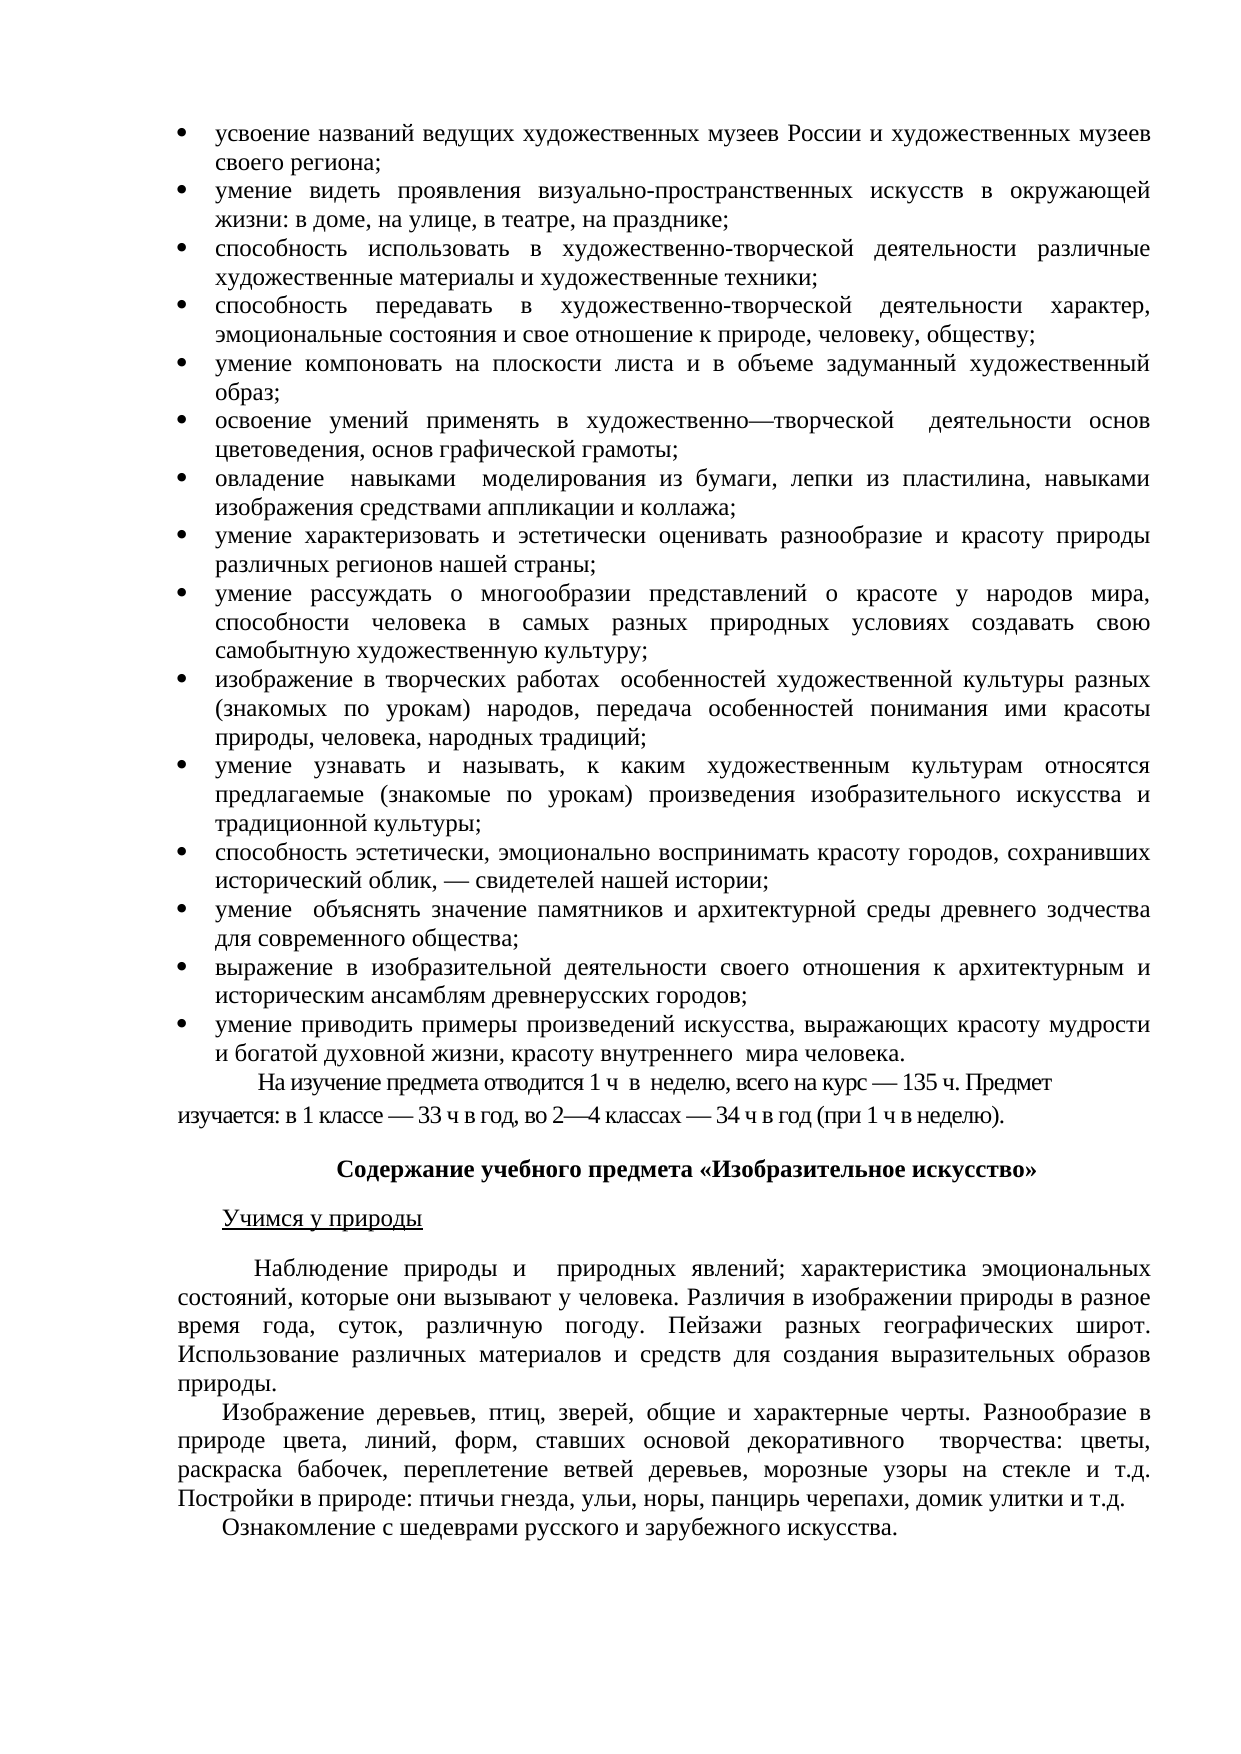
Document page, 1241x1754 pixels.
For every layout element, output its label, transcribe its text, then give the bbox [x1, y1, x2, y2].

list Наблюдение природы и природных явлений; характеристика эмоциональных состояний, которые они вызывают у человека. Различия в изображении природы в разное время года, суток, различную погоду. Пейзажи разных географических широт. Использование различных материалов и средств для создания выразительных образов природы. [177, 1253, 1152, 1397]
list Содержание учебного предмета «Изобразительное искусство» [177, 1154, 1152, 1182]
list изображение в творческих работах особенностей художественной культуры разных (знакомых по урокам) народов, передача особенностей понимания ими красоты природы, человека, народных традиций; [177, 664, 1151, 751]
list умение характеризовать и эстетически оценивать разнообразие и красоту природы различных регионов нашей страны; [177, 521, 1151, 578]
list способность использовать в художественно-творческой деятельности различные художественные материалы и художественные техники; [177, 233, 1151, 291]
list умение приводить примеры произведений искусства, выражающих красоту мудрости и богатой духовной жизни, красоту внутреннего мира человека. [177, 1009, 1151, 1067]
list Ознакомление с шедеврами русского и зарубежного искусства. [177, 1512, 1152, 1540]
list умение видеть проявления визуально-пространственных искусств в окружающей жизни: в доме, на улице, в театре, на празднике; [177, 176, 1151, 233]
list усвоение названий ведущих художественных музеев России и художественных музеев своего региона; [177, 118, 1151, 176]
list умение компоновать на плоскости листа и в объеме задуманный художественный образ; [177, 348, 1151, 406]
list Учимся у природы [177, 1203, 1152, 1232]
list освоение умений применять в художественно—творческой деятельности основ цветоведения, основ графической грамоты; [177, 406, 1151, 463]
list умение рассуждать о многообразии представлений о красоте у народов мира, способности человека в самых разных природных условиях создавать свою самобытную художественную культуру; [177, 578, 1151, 664]
text На изучение предмета отводится 1 ч в неделю, всего на курс — 135 ч. Предмет изучается: в 1 классе — 33 ч в год, во 2—4 классах — 34 ч в год (при 1 ч в неделю). [177, 1067, 1152, 1129]
list выражение в изобразительной деятельности своего отношения к архитектурным и историческим ансамблям древнерусских городов; [177, 952, 1151, 1009]
list умение узнавать и называть, к каким художественным культурам относятся предлагаемые (знакомые по урокам) произведения изобразительного искусства и традиционной культуры; [177, 751, 1151, 837]
list способность эстетически, эмоционально воспринимать красоту городов, сохранивших исторический облик, — свидетелей нашей истории; [177, 837, 1151, 894]
list овладение навыками моделирования из бумаги, лепки из пластилина, навыками изображения средствами аппликации и коллажа; [177, 463, 1151, 521]
list способность передавать в художественно-творческой деятельности характер, эмоциональные состояния и свое отношение к природе, человеку, обществу; [177, 291, 1151, 348]
list умение объяснять значение памятников и архитектурной среды древнего зодчества для современного общества; [177, 894, 1151, 952]
list Изображение деревьев, птиц, зверей, общие и характерные черты. Разнообразие в природе цвета, линий, форм, ставших основой декоративного творчества: цветы, раскраска бабочек, переплетение ветвей деревьев, морозные узоры на стекле и т.д. Постройки в природе: птичьи гнезда, ульи, норы, панцирь черепахи, домик улитки и т.д. [177, 1397, 1152, 1512]
